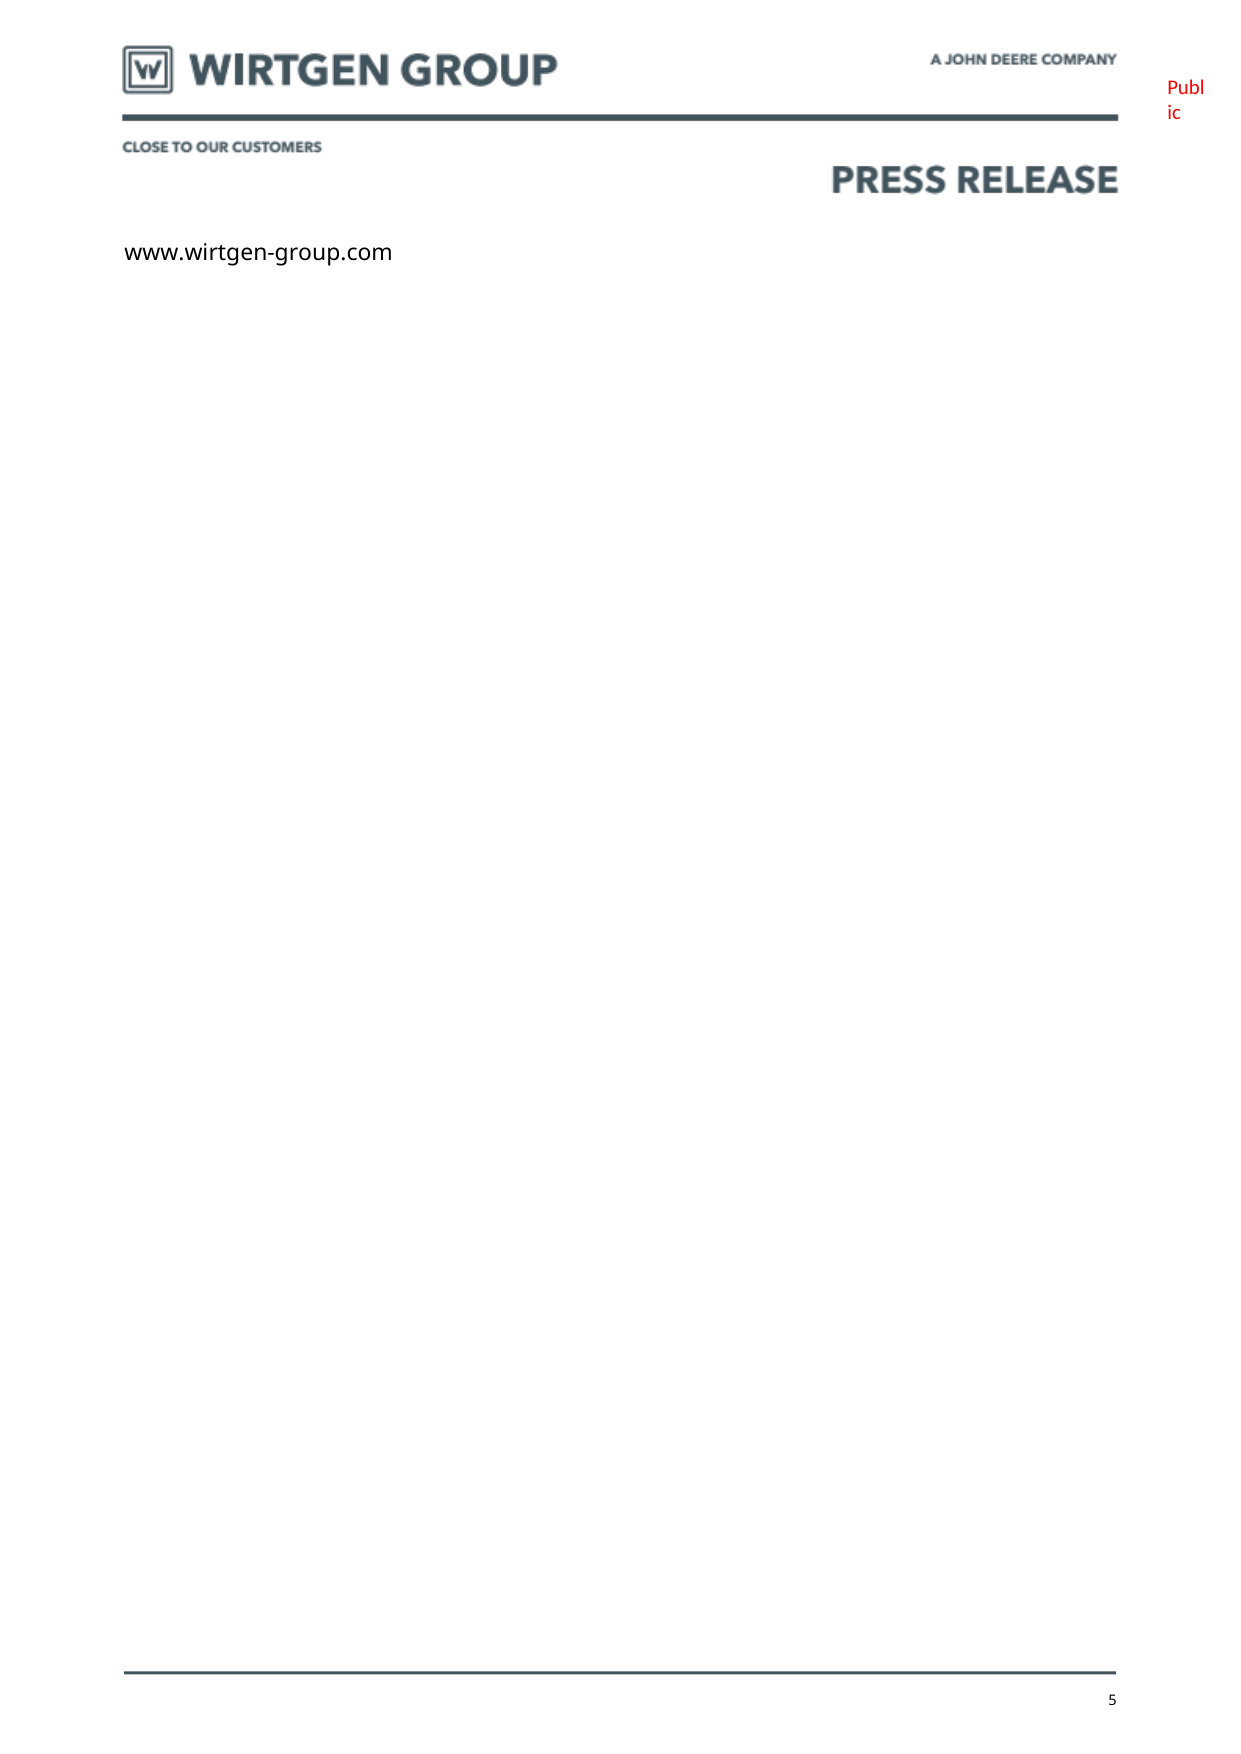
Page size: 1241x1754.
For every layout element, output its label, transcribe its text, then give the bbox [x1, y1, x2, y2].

text www.wirtgen-group.com [124, 236, 1116, 267]
